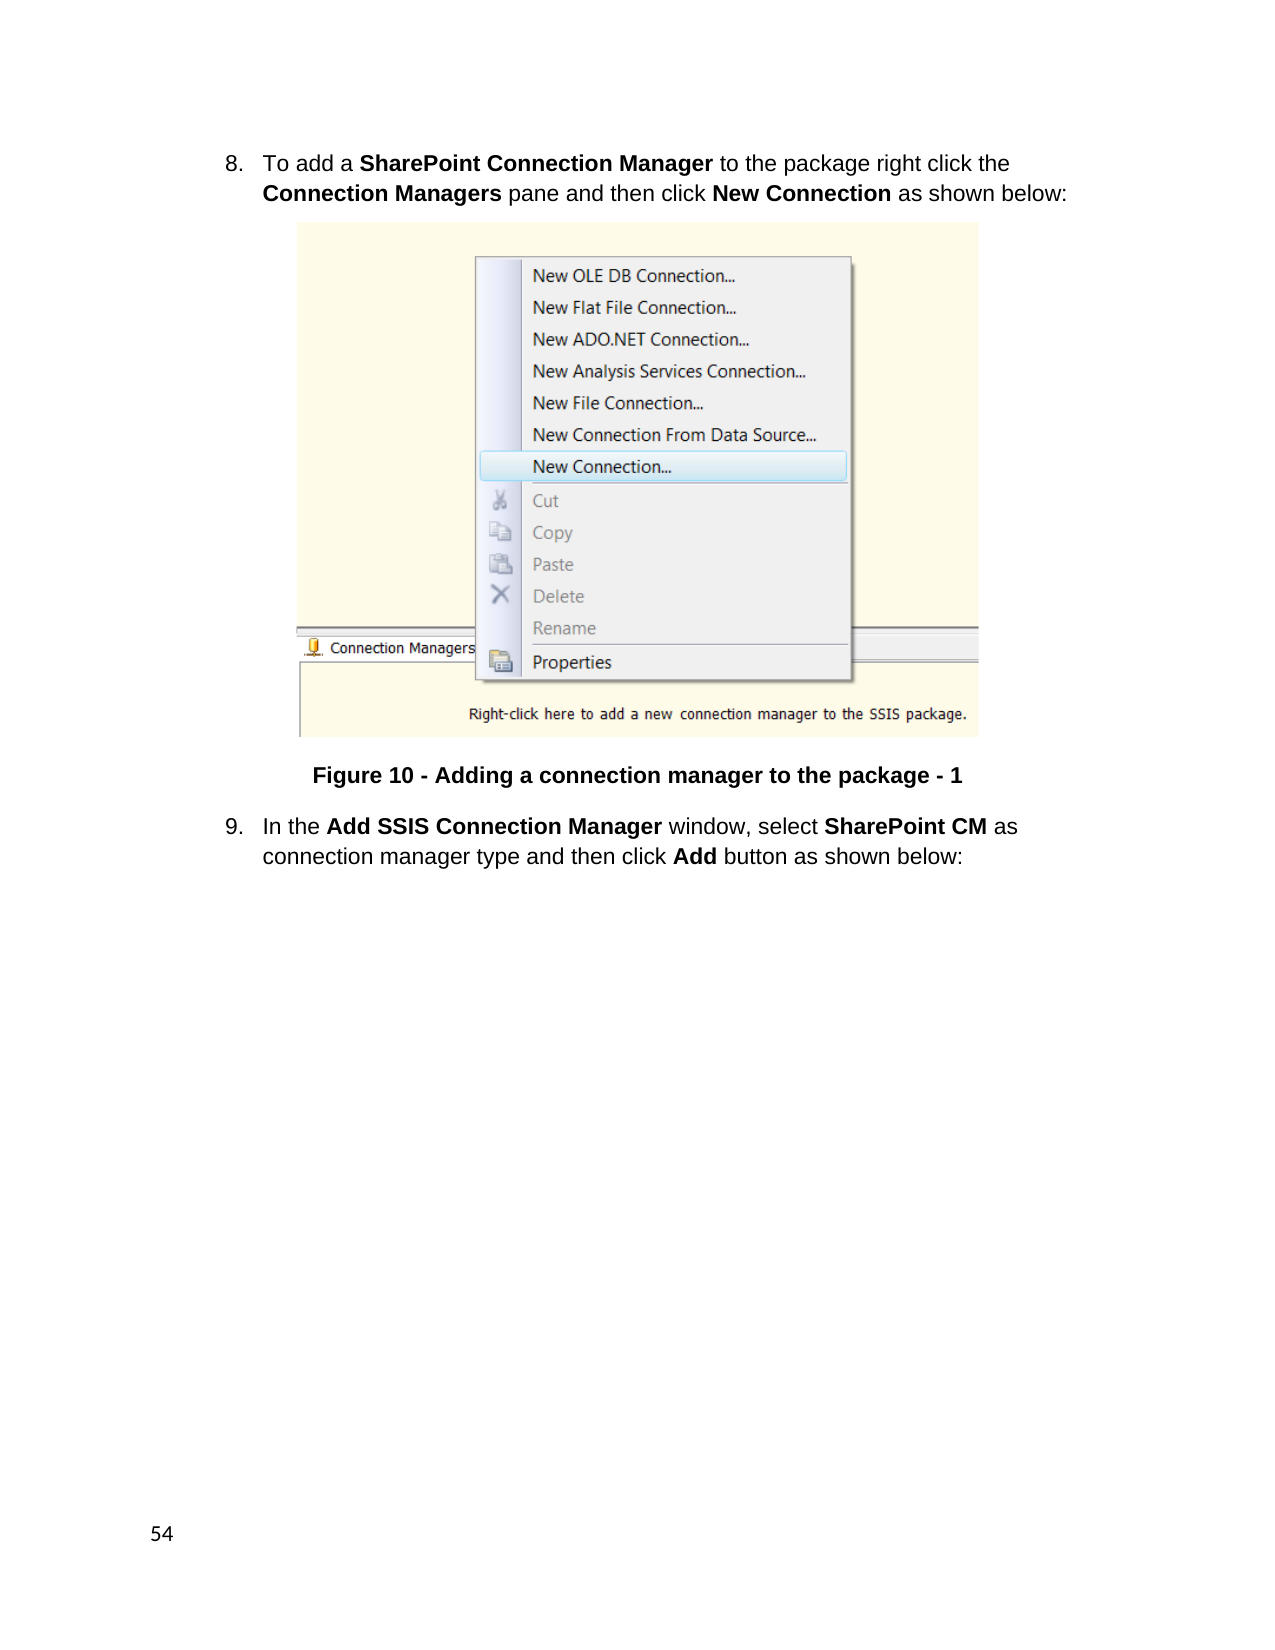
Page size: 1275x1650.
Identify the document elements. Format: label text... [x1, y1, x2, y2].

text Figure 10 - Adding a connection manager to the package - 1 [150, 762, 1125, 788]
picture [296, 222, 979, 737]
list To add a SharePoint Connection Manager to the package right click the Connection Managers pane and then click New Connection as shown below: [225, 150, 1125, 207]
list In the Add SSIS Connection Manager window, select SharePoint CM as connection manager type and then click Add button as shown below: [225, 813, 1125, 869]
